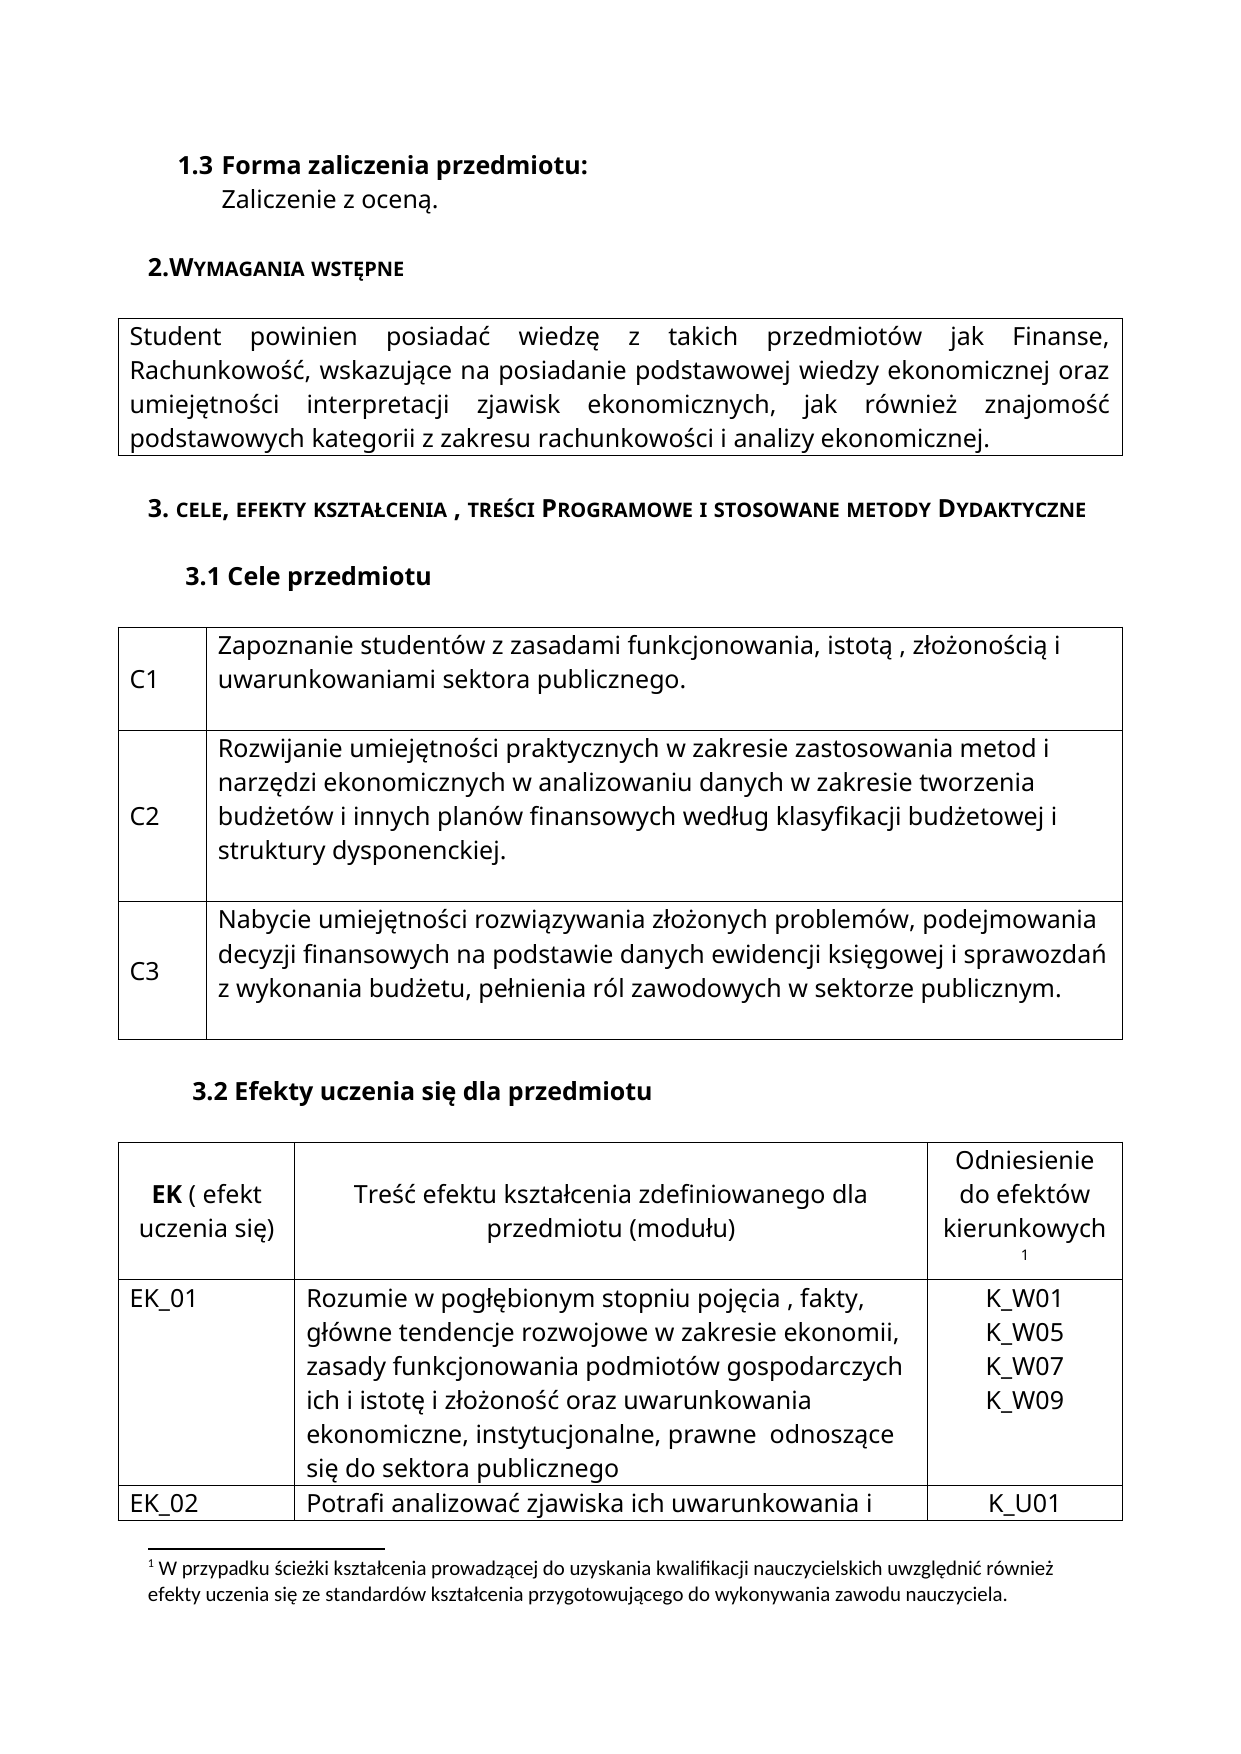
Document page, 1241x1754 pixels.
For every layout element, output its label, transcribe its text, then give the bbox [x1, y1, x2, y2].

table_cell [295, 1486, 927, 1520]
table_cell EK_01 [119, 1280, 294, 1485]
table_header Treść efektu kształcenia zdefiniowanego dla przedmiotu (modułu) [295, 1143, 927, 1279]
text 3.2 Efekty uczenia się dla przedmiotu [192, 1073, 1093, 1108]
table_cell Rozwijanie umiejętności praktycznych w zakresie zastosowania metod i narzędzi ekonomicznych w analizowaniu danych w zakresie tworzenia budżetów i innych planów finansowych według klasyfikacji budżetowej i struktury dysponenckiej. [207, 731, 1122, 901]
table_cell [928, 1486, 1122, 1520]
text 3. cele, efekty kształcenia , treści Programowe i stosowane metody Dydaktyczne [148, 490, 1093, 524]
text 3.1 Cele przedmiotu [185, 558, 1093, 592]
text 1.3 Forma zaliczenia przedmiotu: [177, 148, 1093, 182]
table_header Odniesienie do efektów kierunkowych [928, 1143, 1122, 1279]
table_header C1 [119, 628, 206, 730]
table_cell Nabycie umiejętności rozwiązywania złożonych problemów, podejmowania decyzji finansowych na podstawie danych ewidencji księgowej i sprawozdań z wykonania budżetu, pełnienia ról zawodowych w sektorze publicznym. [207, 902, 1122, 1038]
table_cell K_W01 K_W05 K_W07 K_W09 [928, 1280, 1122, 1485]
table_header Student powinien posiadać wiedzę z takich przedmiotów jak Finanse, Rachunkowość, wskazujące na posiadanie podstawowej wiedzy ekonomicznej oraz umiejętności interpretacji zjawisk ekonomicznych, jak również znajomość podstawowych kategorii z zakresu rachunkowości i analizy ekonomicznej. [119, 319, 1122, 455]
table_header Zapoznanie studentów z zasadami funkcjonowania, istotą , złożonością i uwarunkowaniami sektora publicznego. [207, 628, 1122, 730]
text Zaliczenie z oceną. [177, 182, 1093, 216]
table_cell C3 [119, 902, 206, 1038]
table_header EK ( efekt uczenia się) [119, 1143, 294, 1279]
table_cell C2 [119, 731, 206, 901]
text 2.Wymagania wstępne [148, 250, 1093, 284]
table_cell EK_02 [119, 1486, 294, 1520]
table_cell Rozumie w pogłębionym stopniu pojęcia , fakty, główne tendencje rozwojowe w zakresie ekonomii, zasady funkcjonowania podmiotów gospodarczych ich i istotę i złożoność oraz uwarunkowania ekonomiczne, instytucjonalne, prawne odnoszące się do sektora publicznego [295, 1280, 927, 1485]
